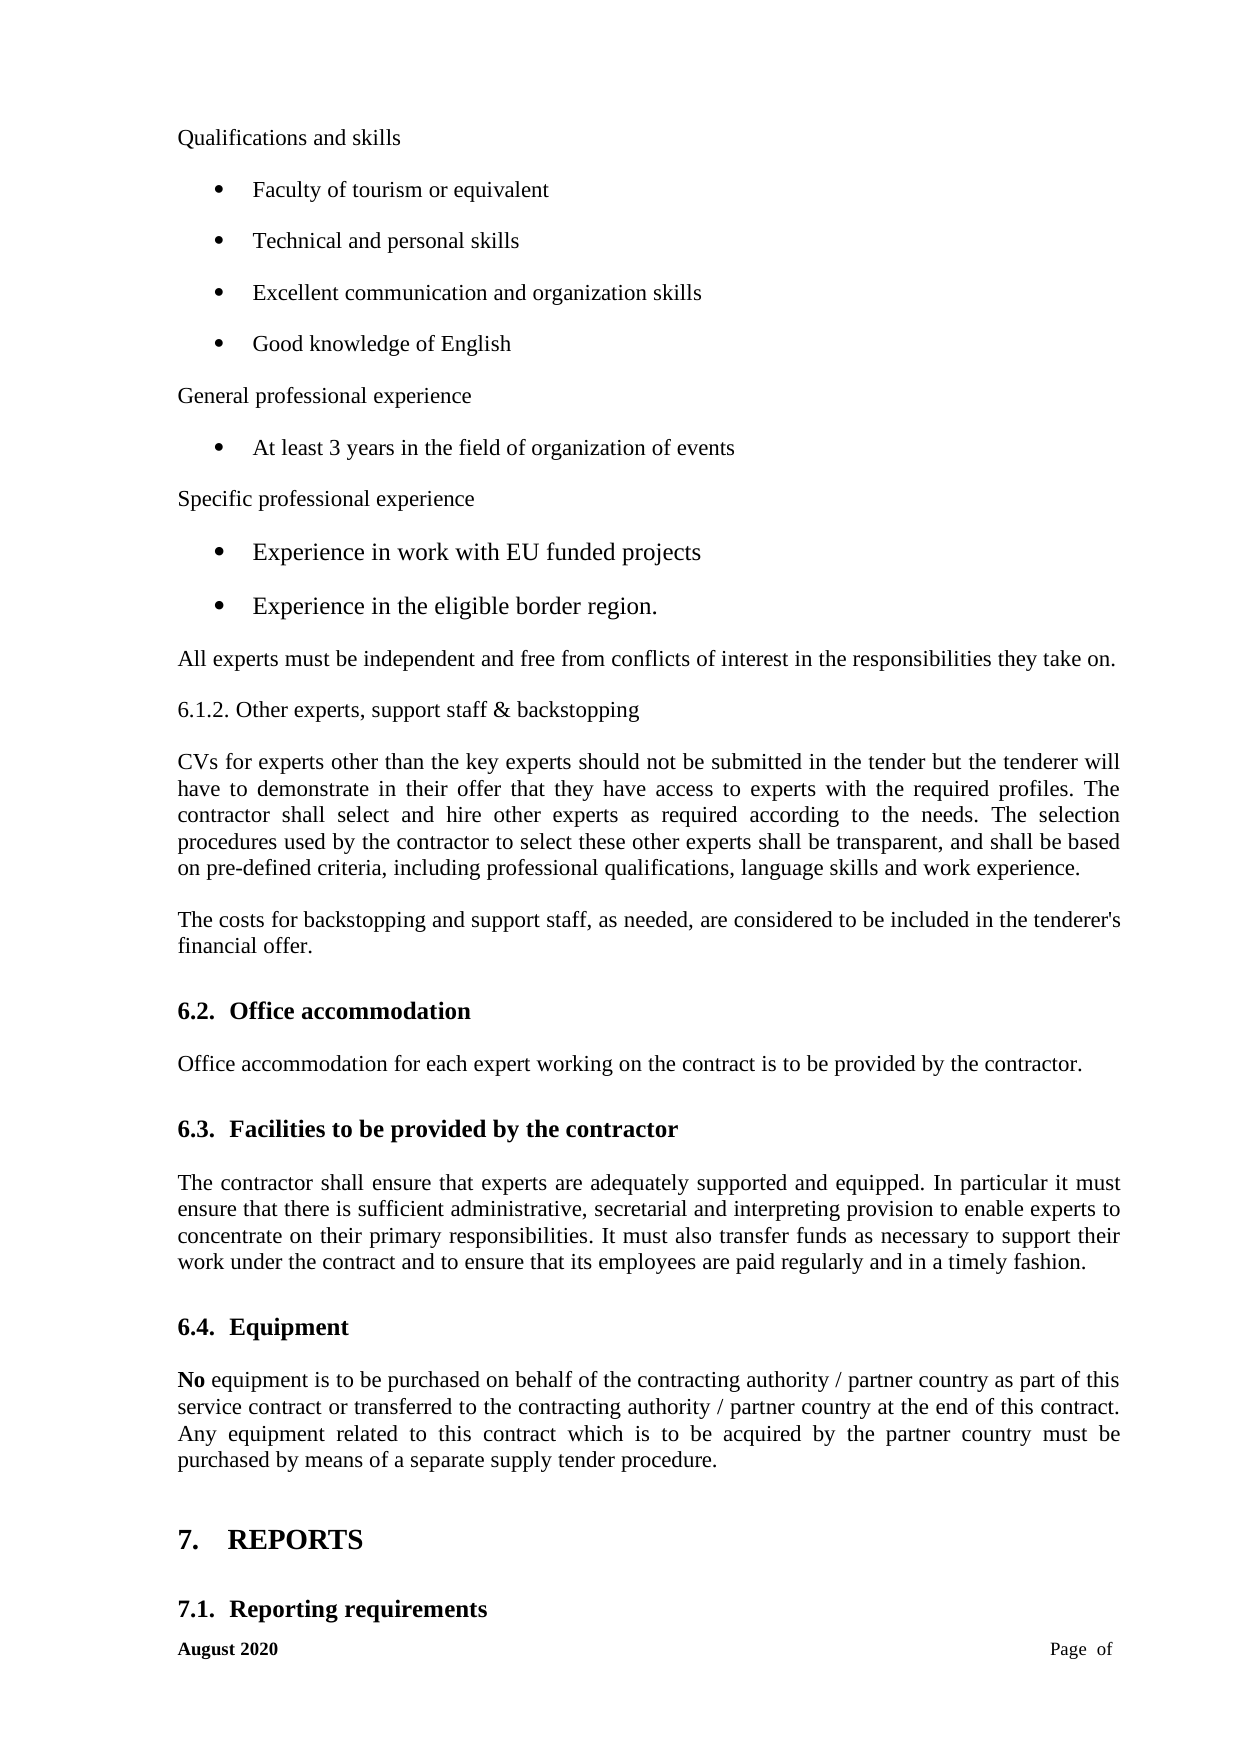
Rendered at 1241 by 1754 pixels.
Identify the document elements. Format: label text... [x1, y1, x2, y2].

subtitle REPORTS [177, 1522, 1122, 1556]
subtitle Equipment [177, 1312, 1122, 1341]
text No equipment is to be purchased on behalf of the contracting authority / partner country as part of this service contract or transferred to the contracting authority / partner country at the end of this contract. Any equipment related to this contract which is to be acquired by the partner country must be purchased by means of a separate supply tender procedure. [177, 1366, 1122, 1472]
text The contractor shall ensure that experts are adequately supported and equipped. In particular it must ensure that there is sufficient administrative, secretarial and interpreting provision to enable experts to concentrate on their primary responsibilities. It must also transfer funds as necessary to support their work under the contract and to ensure that its employees are paid regularly and in a timely fashion. [177, 1168, 1122, 1275]
list Technical and personal skills [215, 227, 1122, 254]
list Good knowledge of English [215, 330, 1122, 357]
text Office accommodation for each expert working on the contract is to be provided by the contractor. [177, 1050, 1122, 1077]
text The costs for backstopping and support staff, as needed, are considered to be included in the tenderer's financial offer. [177, 906, 1122, 959]
subtitle Facilities to be provided by the contractor [177, 1114, 1122, 1143]
subtitle 6.1.2. Other experts, support staff & backstopping [177, 696, 1122, 723]
text General professional experience [177, 382, 1122, 408]
text Specific professional experience [177, 485, 1122, 512]
text Qualifications and skills [177, 124, 1122, 151]
list At least 3 years in the field of organization of events [215, 433, 1122, 460]
text CVs for experts other than the key experts should not be submitted in the tender but the tenderer will have to demonstrate in their offer that they have access to experts with the required profiles. The contractor shall select and hire other experts as required according to the needs. The selection procedures used by the contractor to select these other experts shall be transparent, and shall be based on pre-defined criteria, including professional qualifications, language skills and work experience. [177, 748, 1122, 881]
list Excellent communication and organization skills [215, 279, 1122, 305]
subtitle Office accommodation [177, 996, 1122, 1025]
list Faculty of tourism or equivalent [215, 176, 1122, 202]
subtitle Reporting requirements [177, 1593, 1122, 1623]
list Experience in the eligible border region. [215, 591, 1122, 620]
list Experience in work with EU funded projects [215, 537, 1122, 566]
text All experts must be independent and free from conflicts of interest in the responsibilities they take on. [177, 645, 1122, 671]
